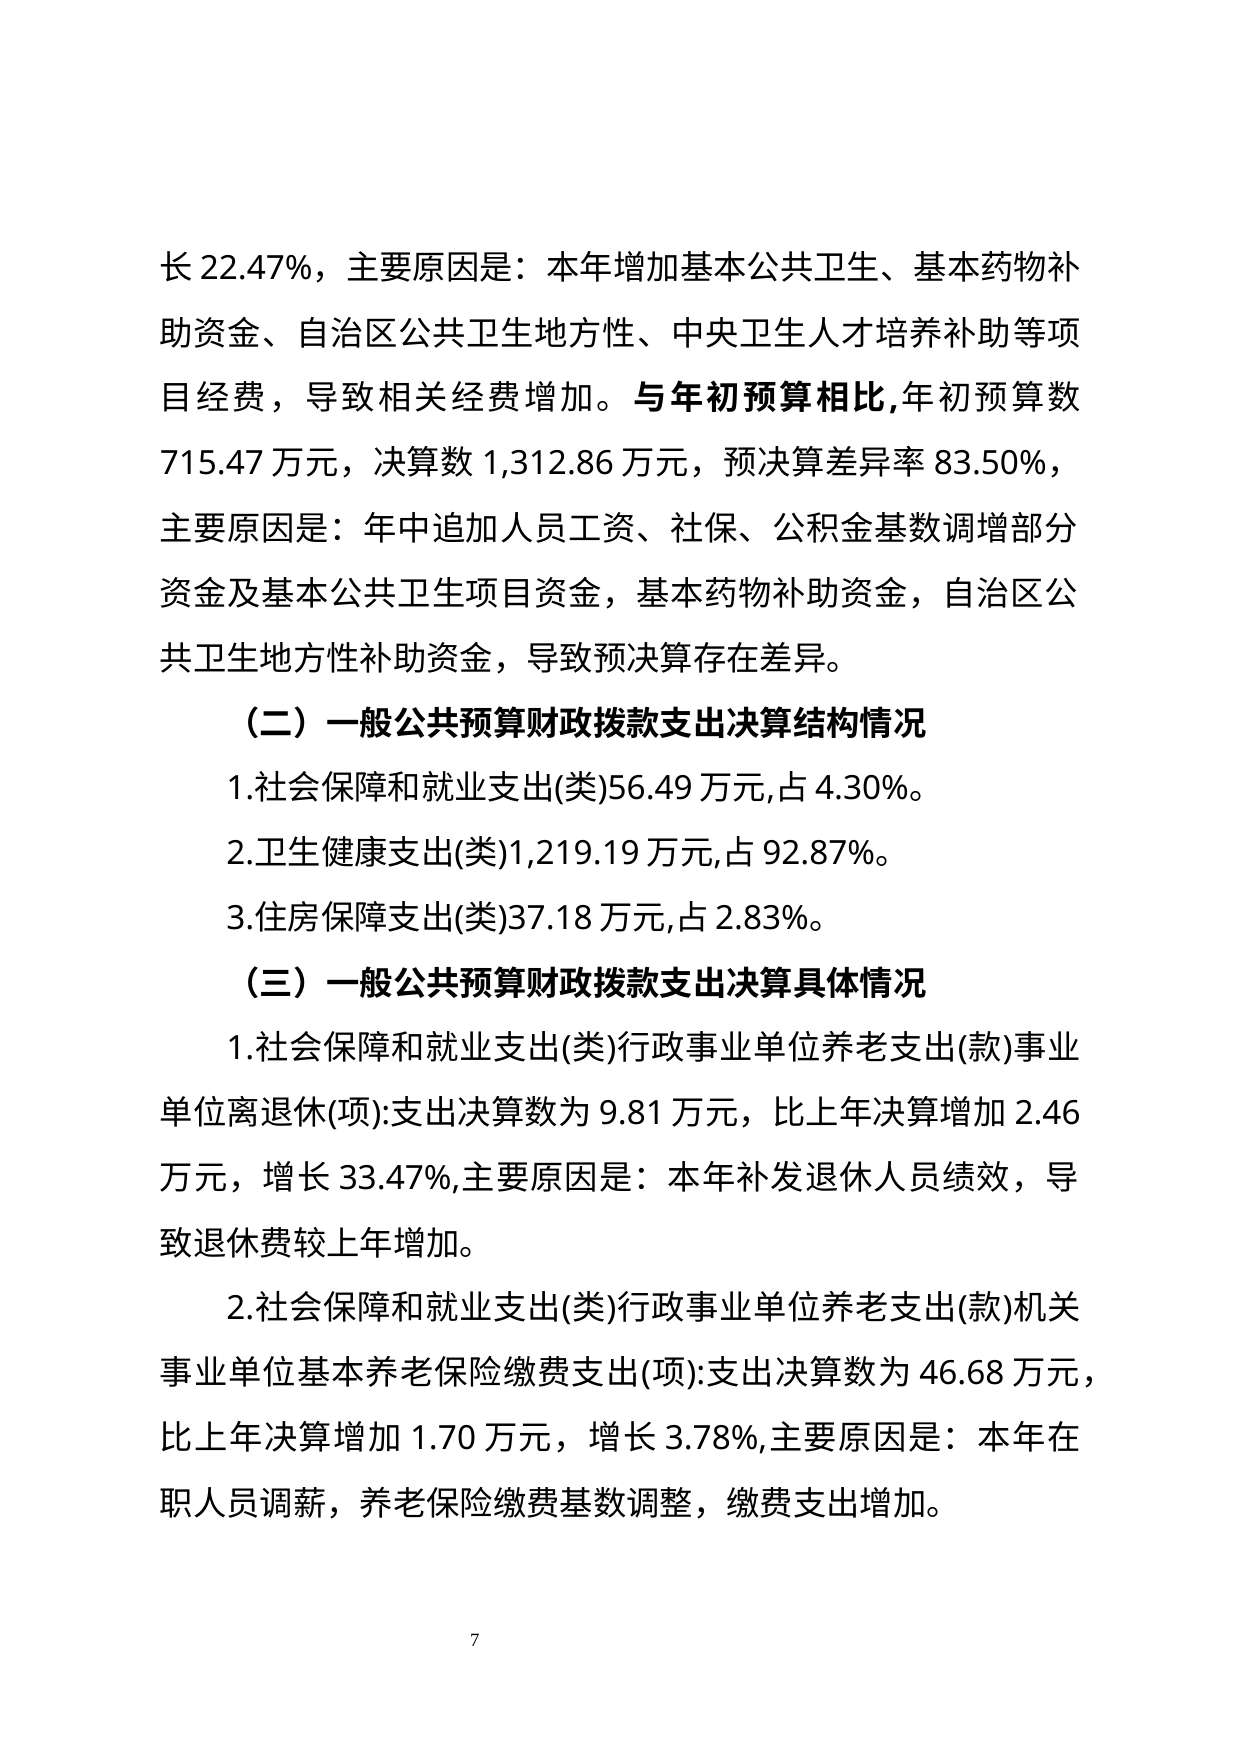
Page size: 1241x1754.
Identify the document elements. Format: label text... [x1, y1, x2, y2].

text 3.住房保障支出(类)37.18万元,占2.83%。 [159, 883, 1081, 948]
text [159, 233, 1081, 688]
text （二）一般公共预算财政拨款支出决算结构情况 [159, 688, 1081, 753]
text （三）一般公共预算财政拨款支出决算具体情况 [159, 948, 1081, 1013]
text 2.社会保障和就业支出(类)行政事业单位养老支出(款)机关事业单位基本养老保险缴费支出(项):支出决算数为46.68万元，比上年决算增加1.70万元，增长3.78%,主要原因是：本年在职人员调薪，养老保险缴费基数调整，缴费支出增加。 [159, 1273, 1081, 1533]
text 2.卫生健康支出(类)1,219.19万元,占92.87%。 [159, 818, 1081, 883]
text 1.社会保障和就业支出(类)行政事业单位养老支出(款)事业单位离退休(项):支出决算数为9.81万元，比上年决算增加2.46万元，增长33.47%,主要原因是：本年补发退休人员绩效，导致退休费较上年增加。 [159, 1013, 1081, 1273]
text 1.社会保障和就业支出(类)56.49万元,占4.30%。 [159, 753, 1081, 818]
